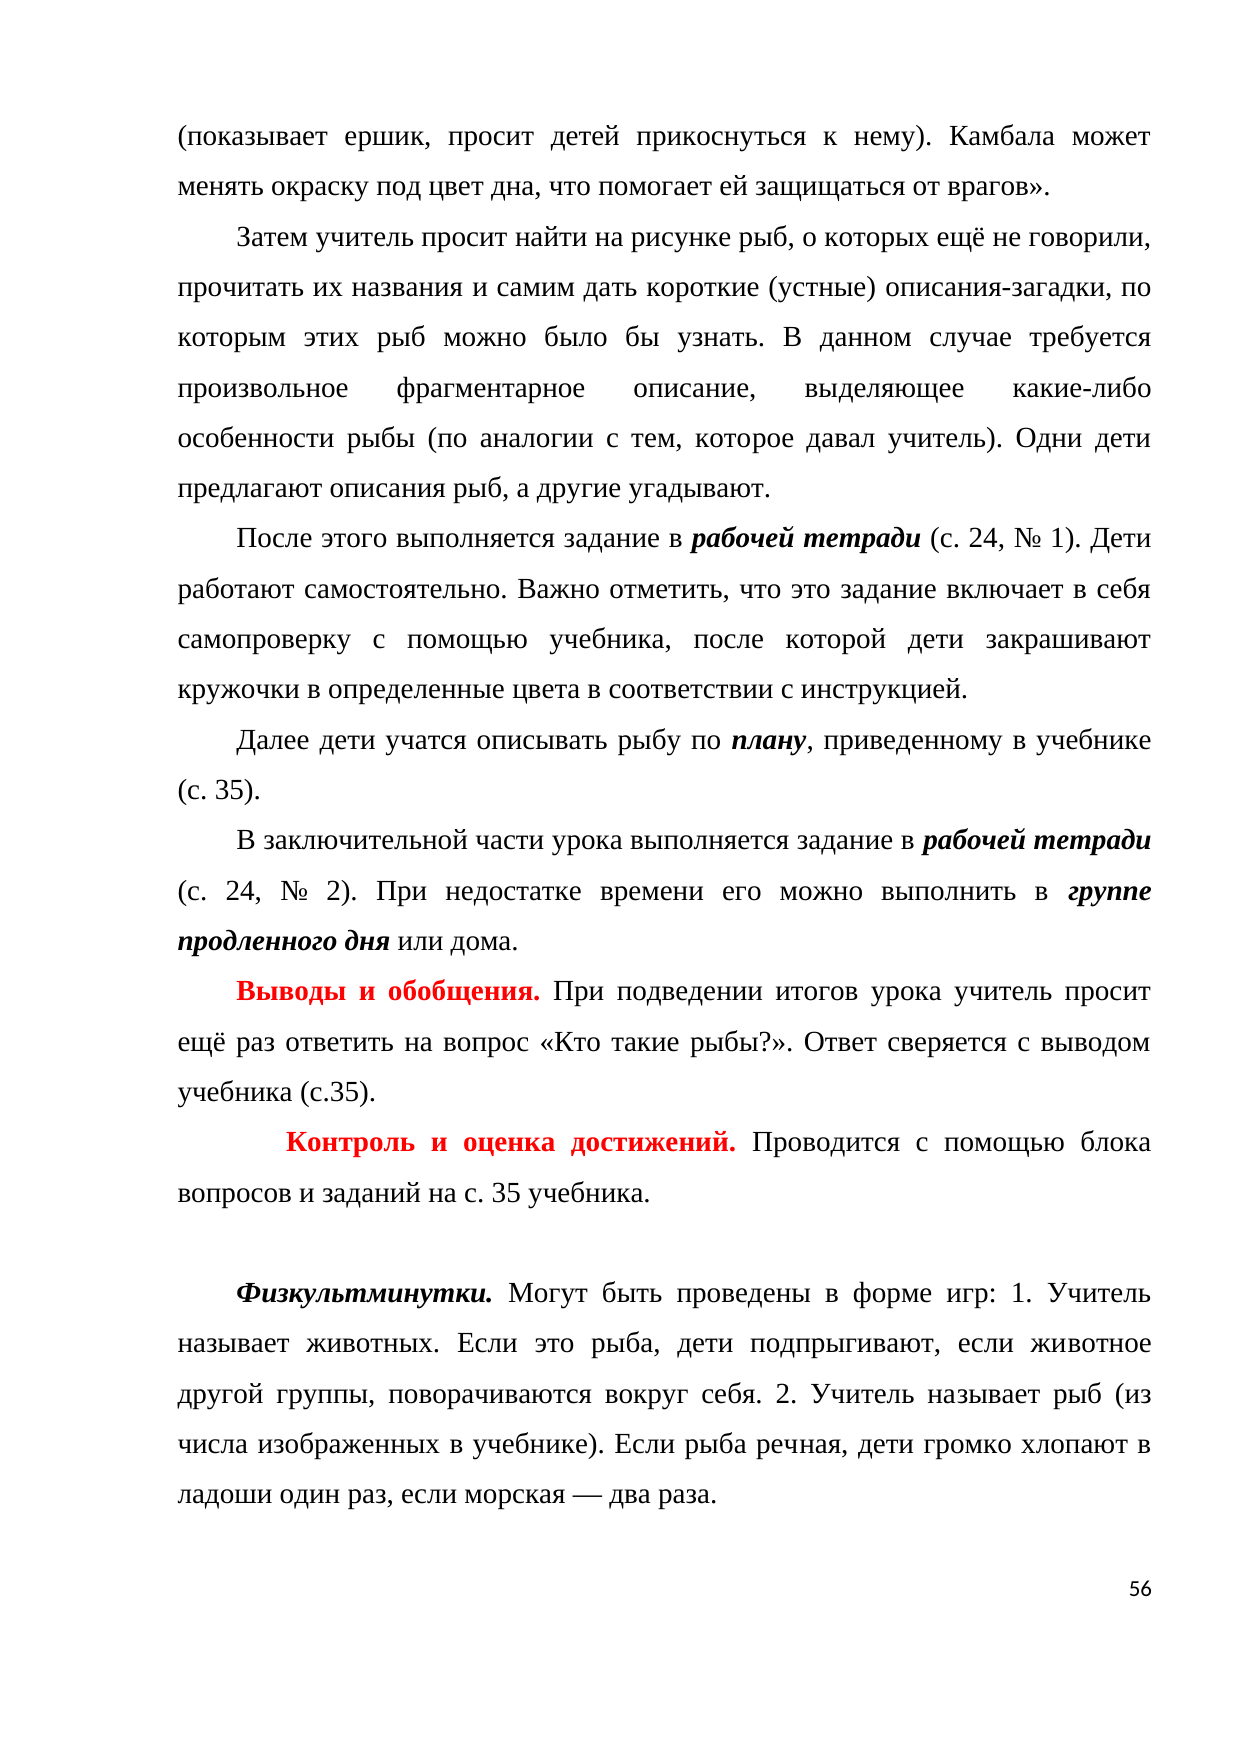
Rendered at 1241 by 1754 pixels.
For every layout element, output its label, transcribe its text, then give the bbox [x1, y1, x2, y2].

text В заключительной части урока выполняется задание в рабочей тетради (с. 24, № 2). При недостатке времени его можно выполнить в группе продленного дня или дома. [177, 822, 1152, 957]
text Физкультминутки. Могут быть проведены в форме игр: 1. Учитель называет животных. Если это рыба, дети подпрыгивают, если животное другой группы, поворачиваются вокруг себя. 2. Учитель называет рыб (из числа изображенных в учебнике). Если рыба речная, дети громко хлопают в ладоши один раз, если морская — два раза. [177, 1275, 1152, 1510]
text Контроль и оценка достижений. Проводится с помощью блока вопросов и заданий на с. 35 учебника. [177, 1124, 1152, 1208]
text Выводы и обобщения. При подведении итогов урока учитель просит ещё раз ответить на вопрос «Кто такие рыбы?». Ответ сверяется с выводом учебника (с.35). [177, 973, 1152, 1108]
text Далее дети учатся описывать рыбу по плану, приведенному в учебнике (с. 35). [177, 722, 1152, 806]
text После этого выполняется задание в рабочей тетради (с. 24, № 1). Дети работают самостоятельно. Важно отметить, что это задание включает в себя самопроверку с помощью учебника, после которой дети закрашивают кружочки в определенные цвета в соответствии с инструкцией. [177, 521, 1152, 705]
text Затем учитель просит найти на рисунке рыб, о которых ещё не говорили, прочитать их названия и самим дать короткие (устные) описания-загадки, по которым этих рыб можно было бы узнать. В данном случае требуется произвольное фрагментарное описание, выделяющее какие-либо особенности рыбы (по аналогии с тем, которое давал учитель). Одни дети предлагают описания рыб, а другие угадывают. [177, 219, 1152, 504]
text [177, 118, 1152, 202]
